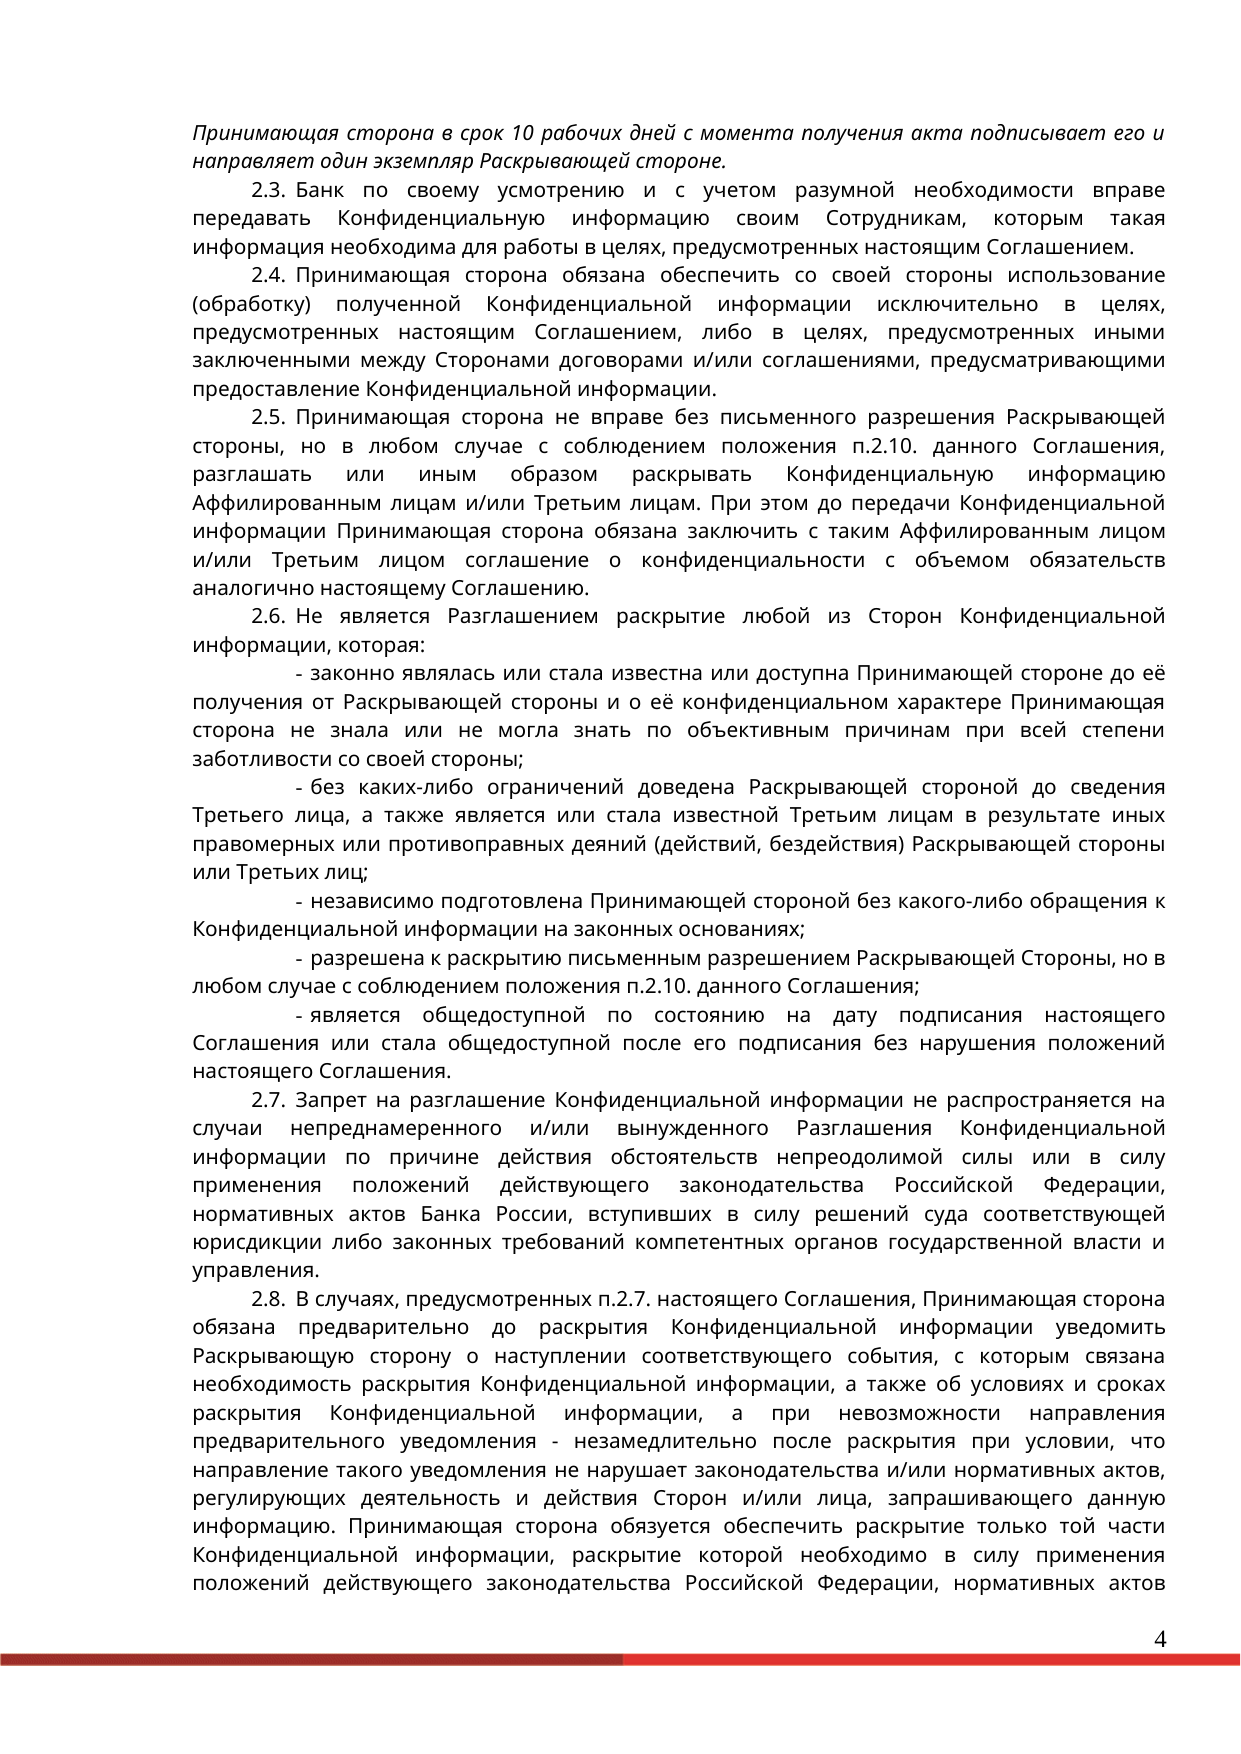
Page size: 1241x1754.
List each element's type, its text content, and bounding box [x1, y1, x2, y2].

list Банк по своему усмотрению и с учетом разумной необходимости вправе передавать Конфиденциальную информацию своим Сотрудникам, которым такая информация необходима для работы в целях, предусмотренных настоящим Соглашением. [192, 175, 1167, 260]
list разрешена к раскрытию письменным разрешением Раскрывающей Стороны, но в любом случае с соблюдением положения п.2.10. данного Соглашения; [192, 943, 1167, 1000]
picture [0, 1653, 1241, 1666]
list законно являлась или стала известна или доступна Принимающей стороне до её получения от Раскрывающей стороны и о её конфиденциальном характере Принимающая сторона не знала или не могла знать по объективным причинам при всей степени заботливости со своей стороны; [192, 658, 1167, 772]
list Принимающая сторона не вправе без письменного разрешения Раскрывающей стороны, но в любом случае с соблюдением положения п.2.10. данного Соглашения, разглашать или иным образом раскрывать Конфиденциальную информацию Аффилированным лицам и/или Третьим лицам. При этом до передачи Конфиденциальной информации Принимающая сторона обязана заключить с таким Аффилированным лицом и/или Третьим лицом соглашение о конфиденциальности с объемом обязательств аналогично настоящему Соглашению. [192, 402, 1167, 602]
list Не является Разглашением раскрытие любой из Сторон Конфиденциальной информации, которая: [192, 602, 1167, 658]
list Принимающая сторона обязана обеспечить со своей стороны использование (обработку) полученной Конфиденциальной информации исключительно в целях, предусмотренных настоящим Соглашением, либо в целях, предусмотренных иными заключенными между Сторонами договорами и/или соглашениями, предусматривающими предоставление Конфиденциальной информации. [192, 260, 1167, 402]
list независимо подготовлена Принимающей стороной без какого-либо обращения к Конфиденциальной информации на законных основаниях; [192, 886, 1167, 943]
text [192, 118, 1167, 175]
list является общедоступной по состоянию на дату подписания настоящего Соглашения или стала общедоступной после его подписания без нарушения положений настоящего Соглашения. [192, 1000, 1167, 1085]
list Запрет на разглашение Конфиденциальной информации не распространяется на случаи непреднамеренного и/или вынужденного Разглашения Конфиденциальной информации по причине действия обстоятельств непреодолимой силы или в силу применения положений действующего законодательства Российской Федерации, нормативных актов Банка России, вступивших в силу решений суда соответствующей юрисдикции либо законных требований компетентных органов государственной власти и управления. [192, 1085, 1167, 1284]
list без каких-либо ограничений доведена Раскрывающей стороной до сведения Третьего лица, а также является или стала известной Третьим лицам в результате иных правомерных или противоправных деяний (действий, бездействия) Раскрывающей стороны или Третьих лиц; [192, 772, 1167, 886]
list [192, 1284, 1167, 1597]
